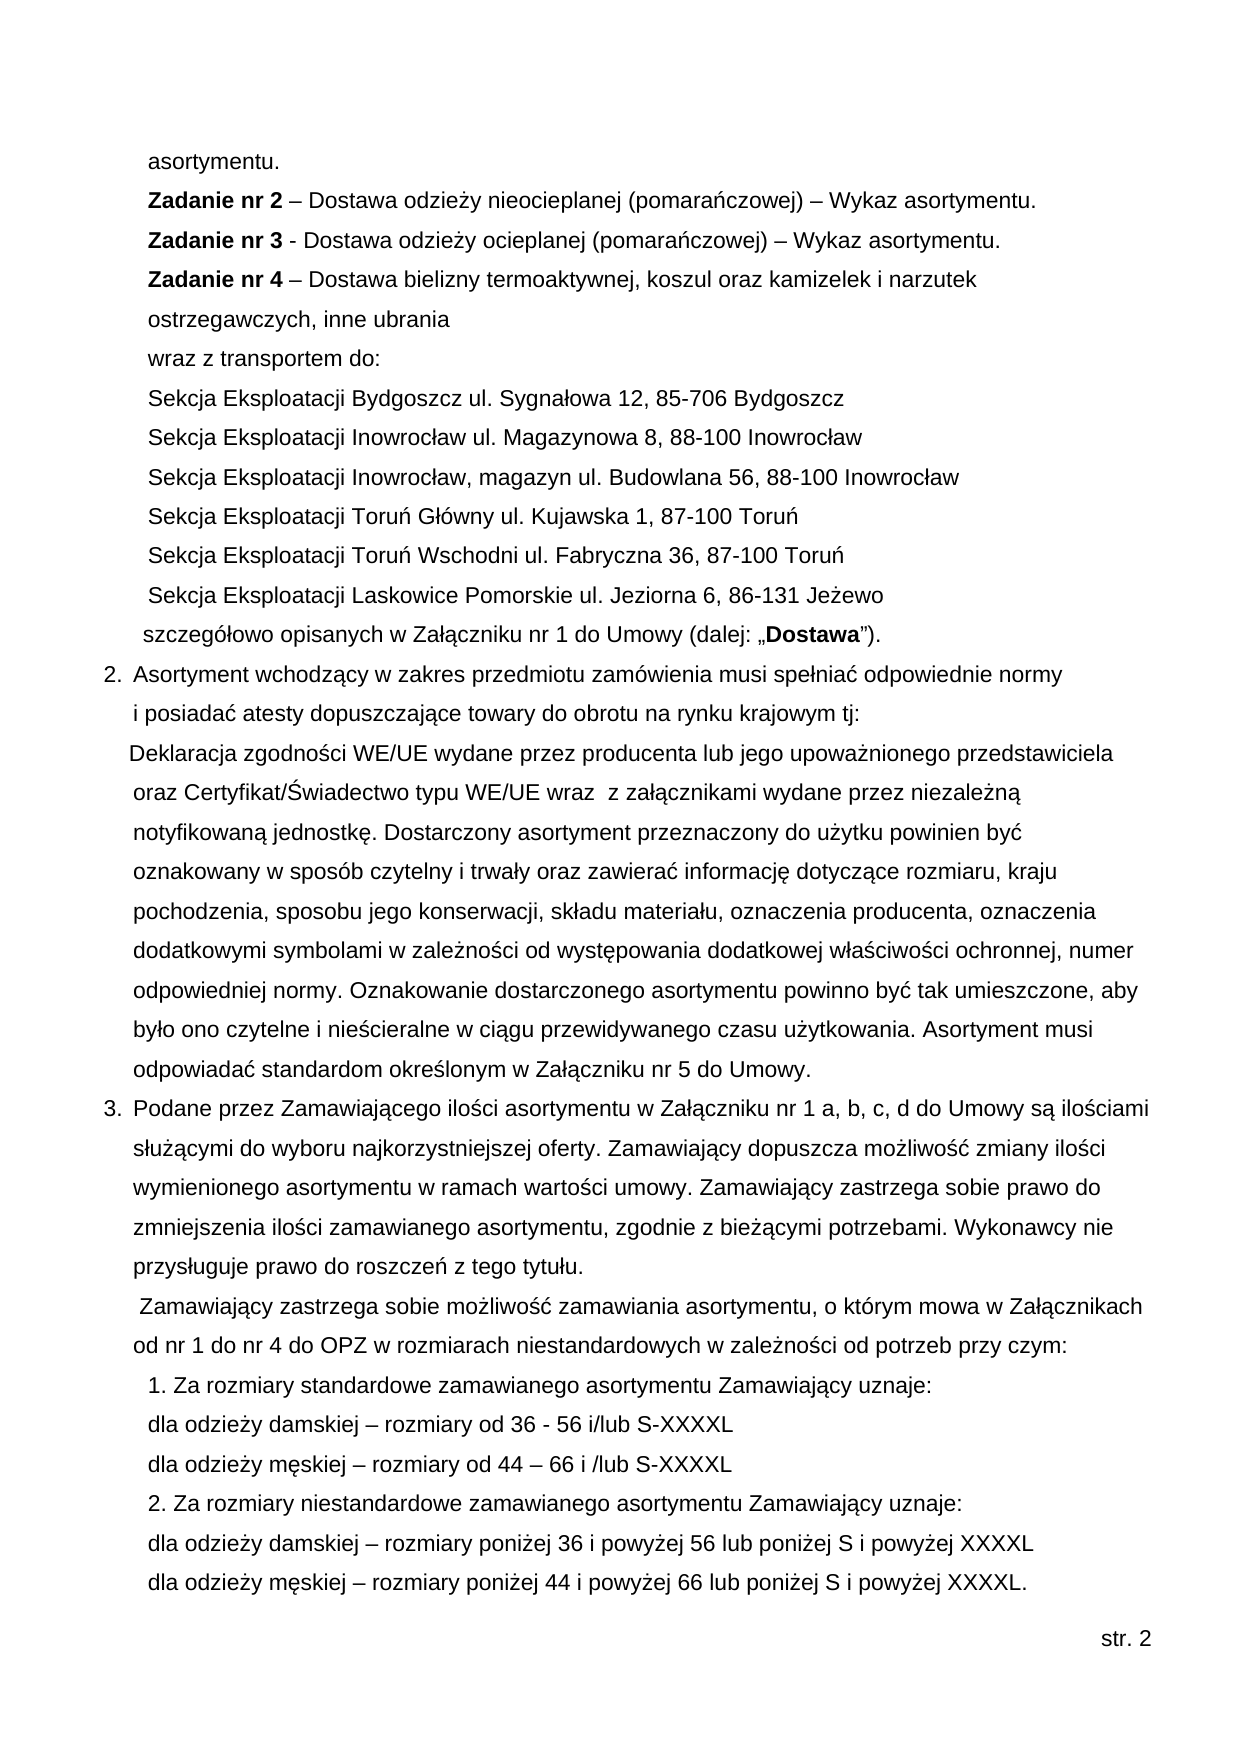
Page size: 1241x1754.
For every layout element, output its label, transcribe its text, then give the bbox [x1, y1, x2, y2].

text Sekcja Eksploatacji Toruń Główny ul. Kujawska 1, 87-100 Toruń [148, 503, 1152, 529]
text Zadanie nr 4 – Dostawa bielizny termoaktywnej, koszul oraz kamizelek i narzutek [148, 266, 1152, 292]
list Asortyment wchodzący w zakres przedmiotu zamówienia musi spełniać odpowiednie normy i posiadać atesty dopuszczające towary do obrotu na rynku krajowym tj: [103, 661, 1152, 727]
text dla odzieży damskiej – rozmiary od 36 - 56 i/lub S-XXXXL [148, 1411, 1152, 1437]
text Zamawiający zastrzega sobie możliwość zamawiania asortymentu, o którym mowa w Załącznikach od nr 1 do nr 4 do OPZ w rozmiarach niestandardowych w zależności od potrzeb przy czym: [133, 1293, 1152, 1358]
text Deklaracja zgodności WE/UE wydane przez producenta lub jego upoważnionego przedstawiciela oraz Certyfikat/Świadectwo typu WE/UE wraz z załącznikami wydane przez niezależną notyfikowaną jednostkę. Dostarczony asortyment przeznaczony do użytku powinien być oznakowany w sposób czytelny i trwały oraz zawierać informację dotyczące rozmiaru, kraju pochodzenia, sposobu jego konserwacji, składu materiału, oznaczenia producenta, oznaczenia dodatkowymi symbolami w zależności od występowania dodatkowej właściwości ochronnej, numer odpowiedniej normy. Oznakowanie dostarczonego asortymentu powinno być tak umieszczone, aby było ono czytelne i nieścieralne w ciągu przewidywanego czasu użytkowania. Asortyment musi odpowiadać standardom określonym w Załączniku nr 5 do Umowy. [103, 740, 1152, 1082]
text Zadanie nr 2 – Dostawa odzieży nieocieplanej (pomarańczowej) – Wykaz asortymentu. [148, 187, 1152, 213]
text Sekcja Eksploatacji Inowrocław ul. Magazynowa 8, 88-100 Inowrocław [148, 424, 1152, 450]
text ostrzegawczych, inne ubrania [148, 306, 1152, 332]
list szczegółowo opisanych w Załączniku nr 1 do Umowy (dalej: „Dostawa”). [130, 621, 1152, 648]
text Sekcja Eksploatacji Toruń Wschodni ul. Fabryczna 36, 87-100 Toruń [148, 542, 1152, 569]
text 2. Za rozmiary niestandardowe zamawianego asortymentu Zamawiający uznaje: [148, 1490, 1152, 1516]
text dla odzieży męskiej – rozmiary od 44 – 66 i /lub S-XXXXL [148, 1451, 1152, 1477]
text 1. Za rozmiary standardowe zamawianego asortymentu Zamawiający uznaje: [148, 1372, 1152, 1398]
text Sekcja Eksploatacji Bydgoszcz ul. Sygnałowa 12, 85-706 Bydgoszcz [148, 384, 1152, 411]
text dla odzieży damskiej – rozmiary poniżej 36 i powyżej 56 lub poniżej S i powyżej XXXXL [148, 1529, 1152, 1556]
text dla odzieży męskiej – rozmiary poniżej 44 i powyżej 66 lub poniżej S i powyżej XXXXL. [148, 1569, 1152, 1595]
text Sekcja Eksploatacji Laskowice Pomorskie ul. Jeziorna 6, 86-131 Jeżewo [148, 582, 1152, 608]
text Zadanie nr 3 - Dostawa odzieży ocieplanej (pomarańczowej) – Wykaz asortymentu. [148, 227, 1152, 253]
list Podane przez Zamawiającego ilości asortymentu w Załączniku nr 1 a, b, c, d do Umowy są ilościami służącymi do wyboru najkorzystniejszej oferty. Zamawiający dopuszcza możliwość zmiany ilości wymienionego asortymentu w ramach wartości umowy. Zamawiający zastrzega sobie prawo do zmniejszenia ilości zamawianego asortymentu, zgodnie z bieżącymi potrzebami. Wykonawcy nie przysługuje prawo do roszczeń z tego tytułu. [103, 1095, 1152, 1279]
text asortymentu. [148, 148, 1152, 174]
text Sekcja Eksploatacji Inowrocław, magazyn ul. Budowlana 56, 88-100 Inowrocław [148, 463, 1152, 490]
text wraz z transportem do: [148, 345, 1152, 371]
